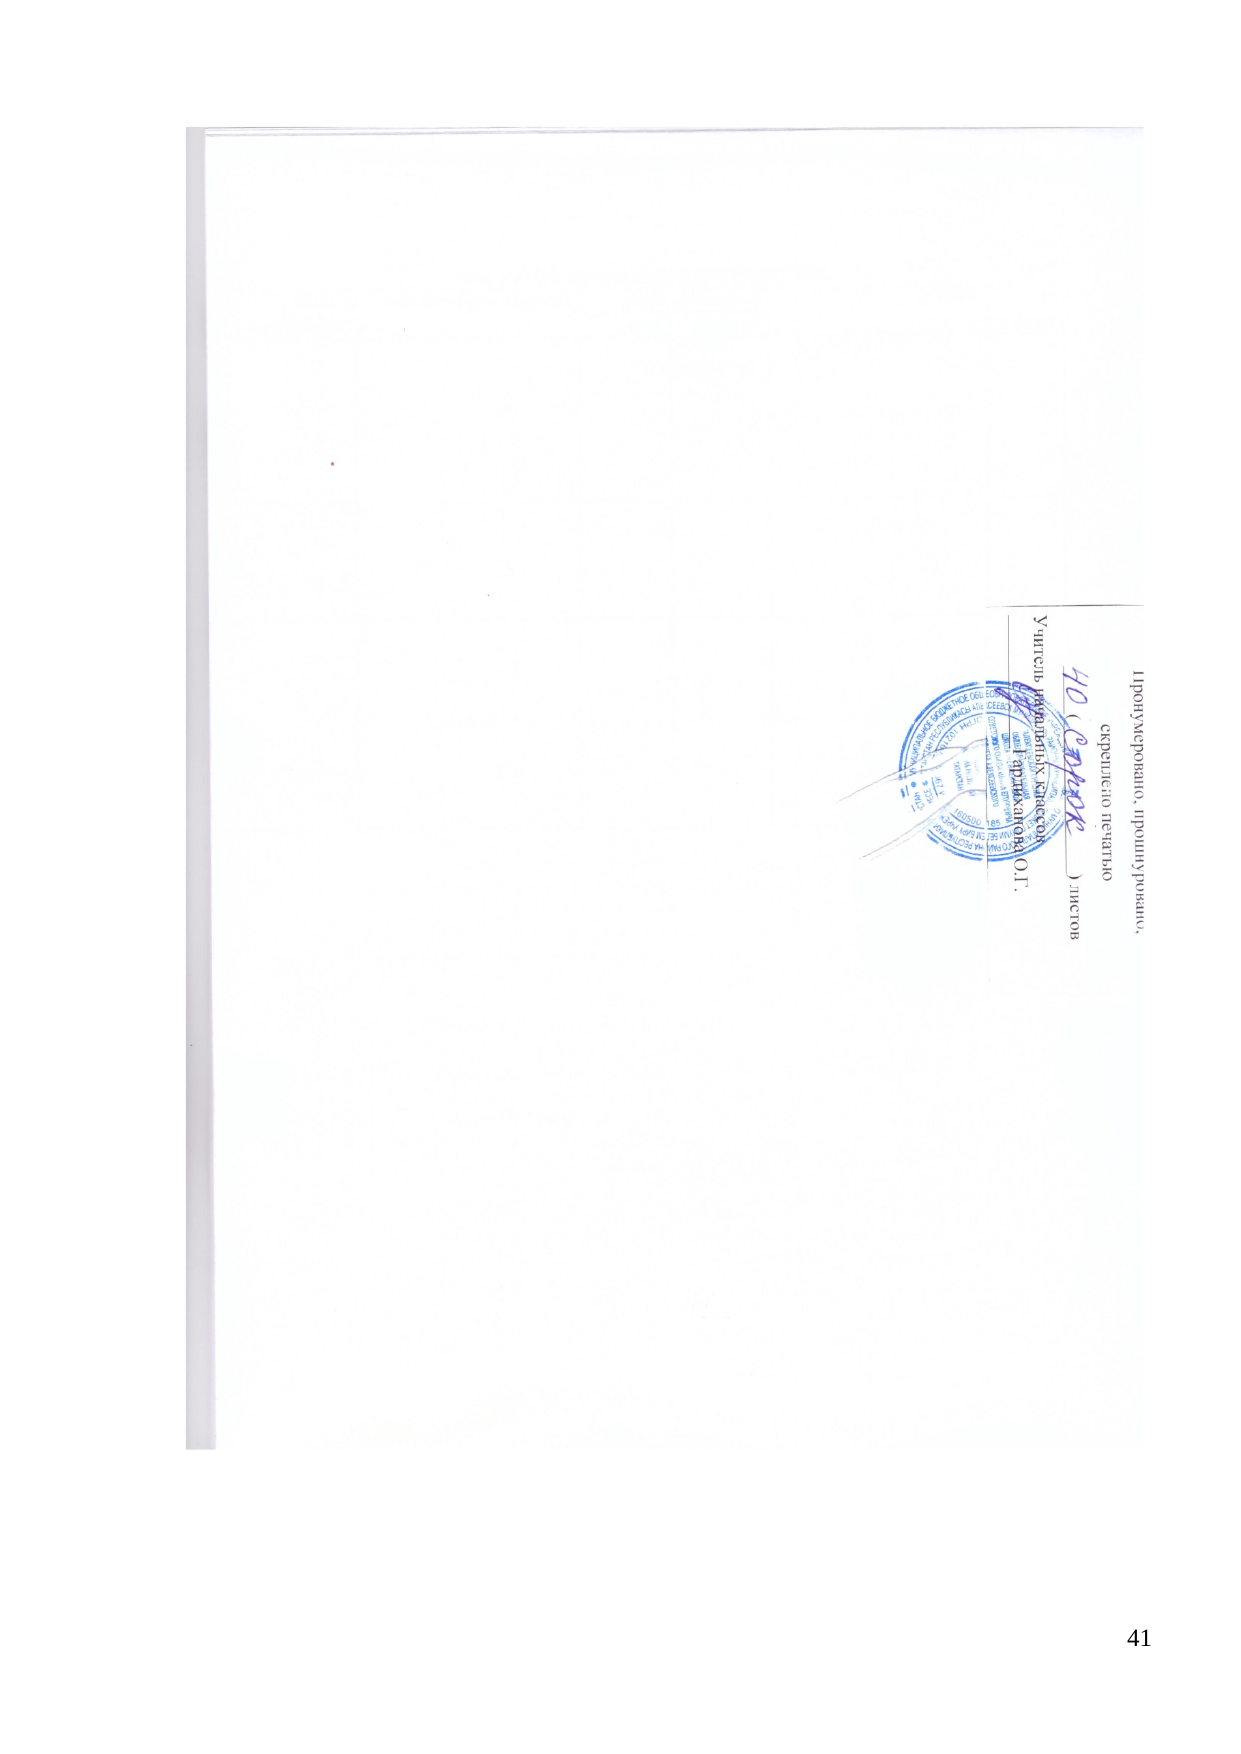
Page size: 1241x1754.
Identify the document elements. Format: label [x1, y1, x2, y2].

picture [177, 118, 1152, 1458]
